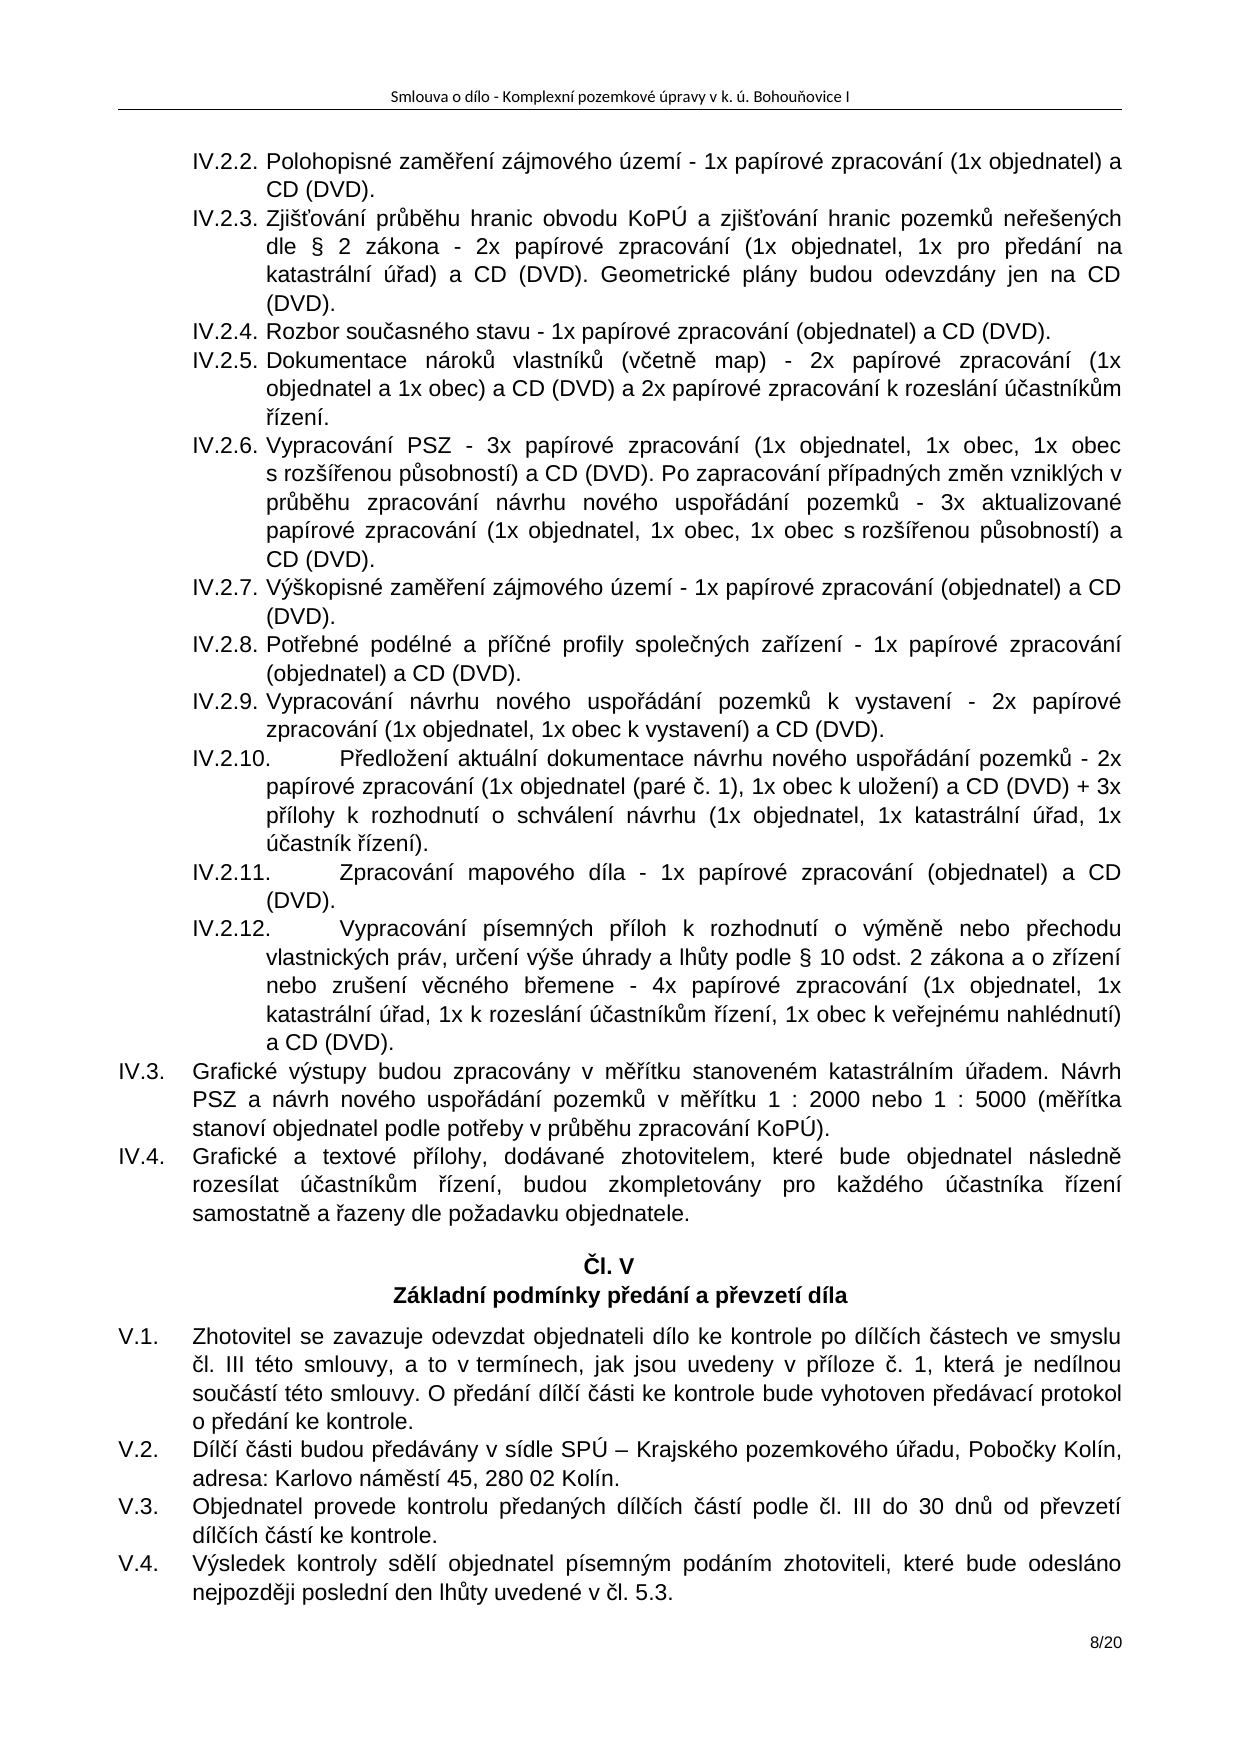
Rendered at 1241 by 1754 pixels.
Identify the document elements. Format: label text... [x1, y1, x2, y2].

list Grafické výstupy budou zpracovány v měřítku stanoveném katastrálním úřadem. Návrh PSZ a návrh nového uspořádání pozemků v měřítku 1 : 2000 nebo 1 : 5000 (měřítka stanoví objednatel podle potřeby v průběhu zpracování KoPÚ). [118, 1058, 1122, 1141]
text Polohopisné zaměření zájmového území - 1x papírové zpracování (1x objednatel) a CD (DVD). [192, 148, 1122, 202]
text Vypracování PSZ - 3x papírové zpracování (1x objednatel, 1x obec, 1x obec s rozšířenou působností) a CD (DVD). Po zapracování případných změn vzniklých v průběhu zpracování návrhu nového uspořádání pozemků - 3x aktualizované papírové zpracování (1x objednatel, 1x obec, 1x obec s rozšířenou působností) a CD (DVD). [192, 432, 1122, 572]
text Vypracování návrhu nového uspořádání pozemků k vystavení - 2x papírové zpracování (1x objednatel, 1x obec k vystavení) a CD (DVD). [192, 688, 1122, 743]
text Zpracování mapového díla - 1x papírové zpracování (objednatel) a CD (DVD). [192, 858, 1122, 913]
list Grafické a textové přílohy, dodávané zhotovitelem, které bude objednatel následně rozesílat účastníkům řízení, budou zkompletovány pro každého účastníka řízení samostatně a řazeny dle požadavku objednatele. [118, 1143, 1122, 1226]
text Základní podmínky předání a převzetí díla [118, 1253, 1122, 1308]
text Dokumentace nároků vlastníků (včetně map) - 2x papírové zpracování (1x objednatel a 1x obec) a CD (DVD) a 2x papírové zpracování k rozeslání účastníkům řízení. [192, 347, 1122, 430]
text Vypracování písemných příloh k rozhodnutí o výměně nebo přechodu vlastnických práv, určení výše úhrady a lhůty podle § 10 odst. 2 zákona a o zřízení nebo zrušení věcného břemene - 4x papírové zpracování (1x objednatel, 1x katastrální úřad, 1x k rozeslání účastníkům řízení, 1x obec k veřejnému nahlédnutí) a CD (DVD). [192, 915, 1122, 1056]
text Zjišťování průběhu hranic obvodu KoPÚ a zjišťování hranic pozemků neřešených dle § 2 zákona - 2x papírové zpracování (1x objednatel, 1x pro předání na katastrální úřad) a CD (DVD). Geometrické plány budou odevzdány jen na CD (DVD). [192, 204, 1122, 316]
list Zhotovitel se zavazuje odevzdat objednateli dílo ke kontrole po dílčích částech ve smyslu čl. III této smlouvy, a to v termínech, jak jsou uvedeny v příloze č. 1, která je nedílnou součástí této smlouvy. O předání dílčí části ke kontrole bude vyhotoven předávací protokol o předání ke kontrole. [118, 1323, 1122, 1434]
text Potřebné podélné a příčné profily společných zařízení - 1x papírové zpracování (objednatel) a CD (DVD). [192, 631, 1122, 686]
text Rozbor současného stavu - 1x papírové zpracování (objednatel) a CD (DVD). [192, 318, 1122, 344]
list Výsledek kontroly sdělí objednatel písemným podáním zhotoviteli, které bude odesláno nejpozději poslední den lhůty uvedené v čl. 5.3. [118, 1550, 1122, 1605]
text Předložení aktuální dokumentace návrhu nového uspořádání pozemků - 2x papírové zpracování (1x objednatel (paré č. 1), 1x obec k uložení) a CD (DVD) + 3x přílohy k rozhodnutí o schválení návrhu (1x objednatel, 1x katastrální úřad, 1x účastník řízení). [192, 745, 1122, 856]
text Výškopisné zaměření zájmového území - 1x papírové zpracování (objednatel) a CD (DVD). [192, 574, 1122, 629]
list Objednatel provede kontrolu předaných dílčích částí podle čl. III do 30 dnů od převzetí dílčích částí ke kontrole. [118, 1493, 1122, 1548]
list Dílčí části budou předávány v sídle SPÚ – Krajského pozemkového úřadu, Pobočky Kolín, adresa: Karlovo náměstí 45, 280 02 Kolín. [118, 1436, 1122, 1491]
